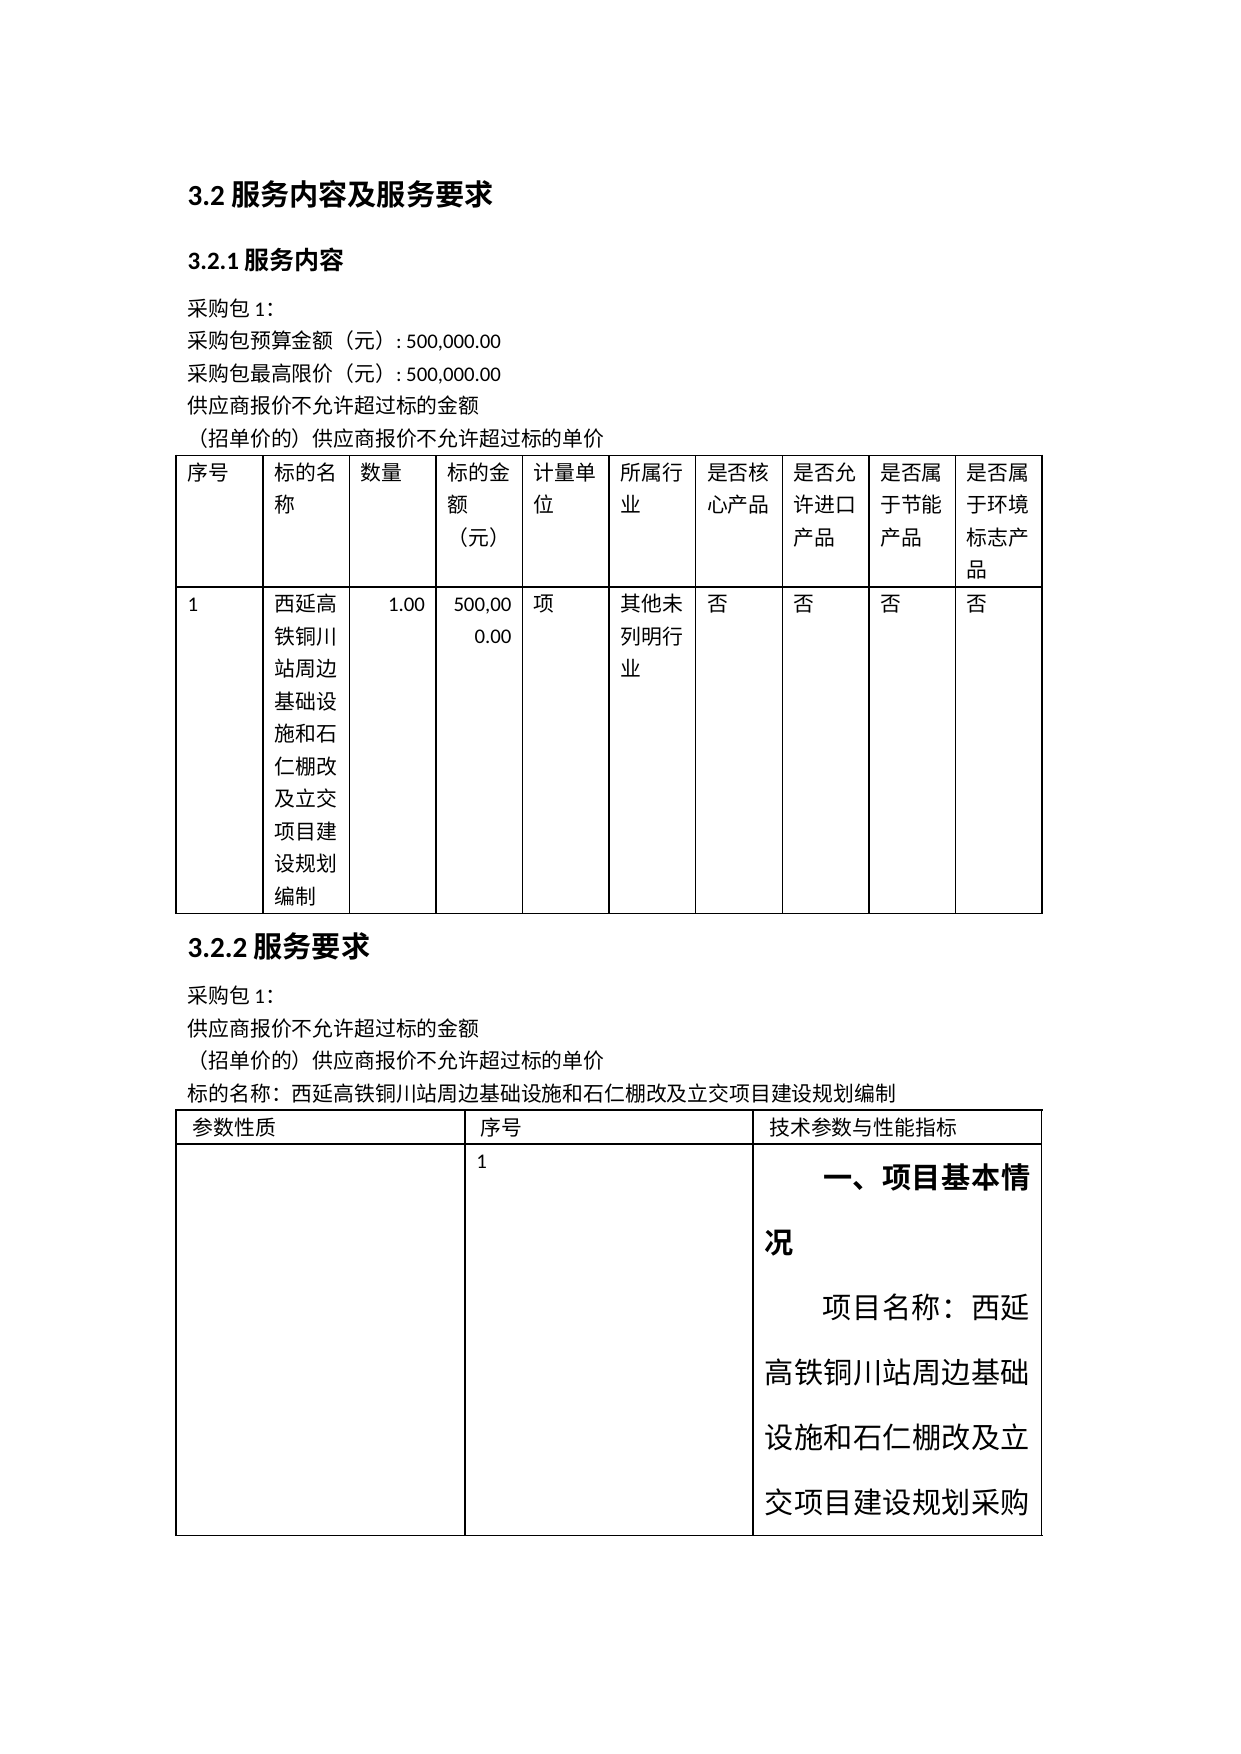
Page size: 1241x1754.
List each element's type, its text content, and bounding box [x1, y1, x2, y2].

table_cell 1 [177, 588, 262, 913]
table_cell 1.00 [350, 588, 435, 913]
table_cell 否 [870, 588, 955, 913]
table_cell [177, 1145, 464, 1535]
table_header 技术参数与性能指标 [754, 1111, 1041, 1143]
text 供应商报价不允许超过标的金额 [187, 389, 1053, 422]
table_header 是否核心产品 [696, 456, 782, 586]
table_cell 1 [466, 1145, 752, 1535]
text 标的名称：西延高铁铜川站周边基础设施和石仁棚改及立交项目建设规划编制 [187, 1077, 1053, 1109]
table_header 标的名称 [264, 456, 349, 586]
table_header 所属行业 [610, 456, 695, 586]
table_header 是否允许进口产品 [783, 456, 868, 586]
text 3.2服务内容及服务要求 [187, 162, 1053, 227]
text （招单价的）供应商报价不允许超过标的单价 [187, 1044, 1053, 1077]
text 3.2.1服务内容 [187, 227, 1053, 292]
table_cell 项 [523, 588, 608, 913]
table_header 序号 [177, 456, 262, 586]
text 采购包1： [187, 979, 1053, 1012]
table_cell 500,000.00 [437, 588, 522, 913]
table_header 数量 [350, 456, 435, 586]
table_cell 其他未列明行业 [610, 588, 695, 913]
table_cell 否 [956, 588, 1041, 913]
table_cell 否 [783, 588, 868, 913]
table_cell 否 [696, 588, 782, 913]
table_cell 西延高铁铜川站周边基础设施和石仁棚改及立交项目建设规划编制 [264, 588, 349, 913]
text 采购包最高限价（元）: 500,000.00 [187, 357, 1053, 389]
text 供应商报价不允许超过标的金额 [187, 1012, 1053, 1044]
table_header 是否属于环境标志产品 [956, 456, 1041, 586]
table_header 计量单位 [523, 456, 608, 586]
table_header 是否属于节能产品 [870, 456, 955, 586]
text 采购包1： [187, 292, 1053, 324]
table_header 参数性质 [177, 1111, 464, 1143]
table_header 标的金额 （元） [437, 456, 522, 586]
text （招单价的）供应商报价不允许超过标的单价 [187, 422, 1053, 454]
text 3.2.2服务要求 [187, 914, 1053, 979]
text 采购包预算金额（元）: 500,000.00 [187, 324, 1053, 357]
table_header 序号 [466, 1111, 752, 1143]
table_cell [754, 1145, 1041, 1535]
